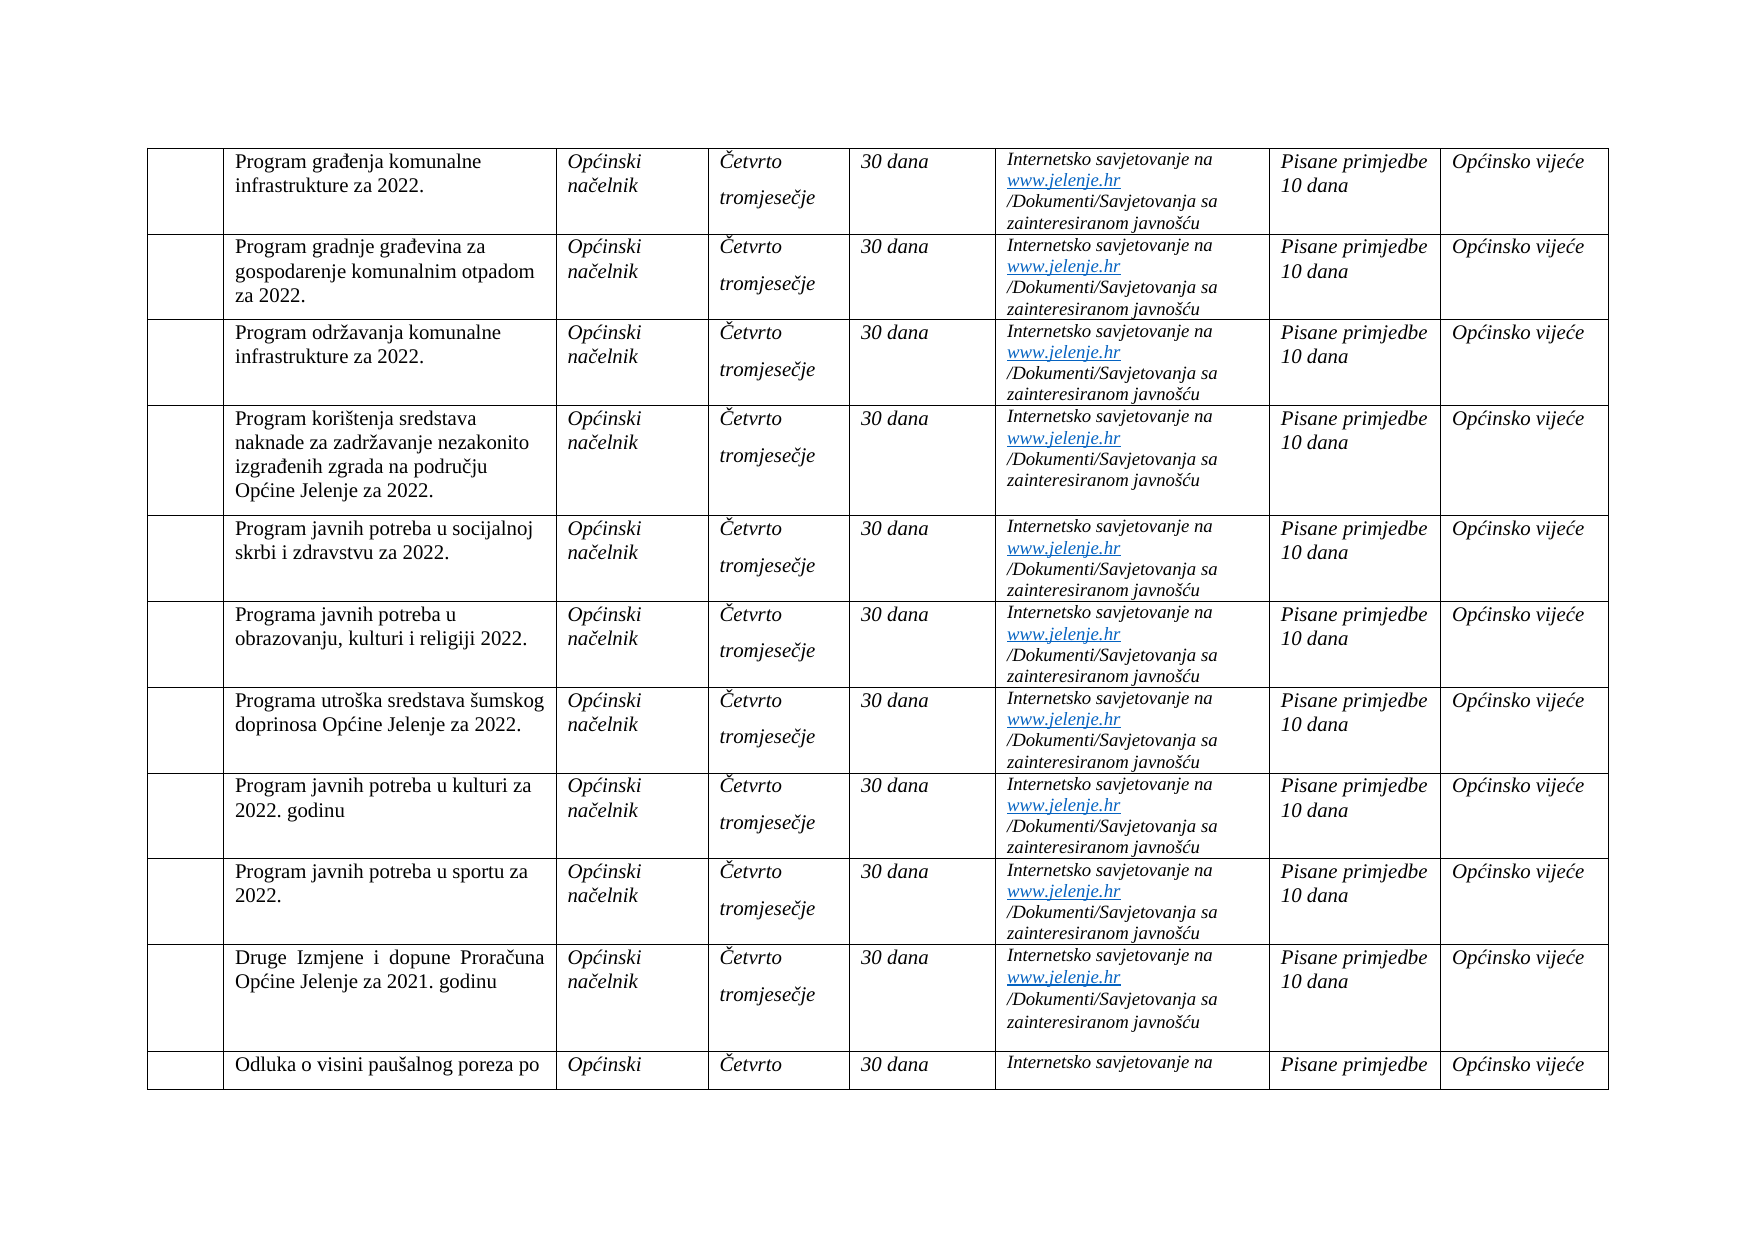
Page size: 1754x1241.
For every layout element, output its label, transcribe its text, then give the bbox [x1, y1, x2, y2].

table_cell Općinski načelnik [557, 688, 708, 772]
table_cell Internetsko savjetovanje na www.jelenje.hr /Dokumenti/Savjetovanja sa zainteresiranom javnošću [996, 516, 1269, 601]
table_cell 30 dana [850, 149, 995, 233]
table_cell Program održavanja komunalne infrastrukture za 2022. [224, 320, 556, 405]
table_cell Općinski načelnik [557, 320, 708, 405]
table_cell Internetsko savjetovanje na www.jelenje.hr /Dokumenti/Savjetovanja sa zainteresiranom javnošću [996, 774, 1269, 858]
table_cell Program javnih potreba u sportu za 2022. [224, 859, 556, 944]
table_cell [148, 602, 223, 687]
table_cell 30 dana [850, 406, 995, 515]
table_cell Četvrto tromjesečje [709, 149, 849, 233]
table_cell Program korištenja sredstava naknade za zadržavanje nezakonito izgrađenih zgrada na području Općine Jelenje za 2022. [224, 406, 556, 515]
table_cell Internetsko savjetovanje na www.jelenje.hr /Dokumenti/Savjetovanja sa zainteresiranom javnošću [996, 602, 1269, 687]
table_cell Općinski načelnik [557, 774, 708, 858]
table_cell Četvrto tromjesečje [709, 1052, 849, 1089]
table_cell Pisane primjedbe 10 dana [1270, 235, 1440, 319]
table_cell 30 dana [850, 1052, 995, 1089]
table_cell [996, 1052, 1269, 1089]
table_cell Općinski načelnik [557, 406, 708, 515]
table_cell 30 dana [850, 602, 995, 687]
table_cell Četvrto tromjesečje [709, 406, 849, 515]
table_cell Četvrto tromjesečje [709, 774, 849, 858]
table_cell Četvrto tromjesečje [709, 688, 849, 772]
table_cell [1270, 1052, 1440, 1089]
table_cell Općinsko vijeće [1441, 774, 1608, 858]
table_cell Pisane primjedbe 10 dana [1270, 320, 1440, 405]
table_cell Pisane primjedbe 10 dana [1270, 602, 1440, 687]
table_cell Općinsko vijeće [1441, 320, 1608, 405]
table_cell Općinski načelnik [557, 149, 708, 233]
table_cell 30 dana [850, 688, 995, 772]
table_cell Program javnih potreba u socijalnoj skrbi i zdravstvu za 2022. [224, 516, 556, 601]
table_cell Općinski načelnik [557, 516, 708, 601]
table_cell Četvrto tromjesečje [709, 320, 849, 405]
table_cell [148, 774, 223, 858]
table_cell Program gradnje građevina za gospodarenje komunalnim otpadom za 2022. [224, 235, 556, 319]
table_cell [148, 859, 223, 944]
table_cell [148, 1052, 223, 1089]
table_cell Internetsko savjetovanje na www.jelenje.hr /Dokumenti/Savjetovanja sa zainteresiranom javnošću [996, 320, 1269, 405]
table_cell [224, 1052, 556, 1089]
table_cell Četvrto tromjesečje [709, 859, 849, 944]
table_cell Internetsko savjetovanje na www.jelenje.hr /Dokumenti/Savjetovanja sa zainteresiranom javnošću [996, 945, 1269, 1051]
table_cell [148, 516, 223, 601]
table_cell Pisane primjedbe 10 dana [1270, 774, 1440, 858]
table_cell Općinsko vijeće [1441, 1052, 1608, 1089]
table_cell Općinsko vijeće [1441, 602, 1608, 687]
table_cell Program građenja komunalne infrastrukture za 2022. [224, 149, 556, 233]
table_cell 30 dana [850, 516, 995, 601]
table_cell Program javnih potreba u kulturi za 2022. godinu [224, 774, 556, 858]
table_cell 30 dana [850, 859, 995, 944]
table_cell Općinsko vijeće [1441, 406, 1608, 515]
table_cell Općinsko vijeće [1441, 859, 1608, 944]
table_cell Četvrto tromjesečje [709, 235, 849, 319]
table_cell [1270, 149, 1440, 233]
table_cell [148, 406, 223, 515]
table_cell Općinsko vijeće [1441, 945, 1608, 1051]
table_cell [148, 235, 223, 319]
table_cell Općinski načelnik [557, 602, 708, 687]
table_cell Programa javnih potreba u obrazovanju, kulturi i religiji 2022. [224, 602, 556, 687]
table_cell Internetsko savjetovanje na www.jelenje.hr /Dokumenti/Savjetovanja sa zainteresiranom javnošću [996, 688, 1269, 772]
table_cell Druge Izmjene i dopune Proračuna Općine Jelenje za 2021. godinu [224, 945, 556, 1051]
table_cell [148, 320, 223, 405]
table_cell 30 dana [850, 945, 995, 1051]
table_cell Internetsko savjetovanje na www.jelenje.hr /Dokumenti/Savjetovanja sa zainteresiranom javnošću [996, 406, 1269, 515]
table_cell Pisane primjedbe 10 dana [1270, 688, 1440, 772]
table_cell Općinsko vijeće [1441, 688, 1608, 772]
table_cell [148, 945, 223, 1051]
table_cell 30 dana [850, 235, 995, 319]
table_cell Općinsko vijeće [1441, 149, 1608, 233]
table_cell Četvrto tromjesečje [709, 945, 849, 1051]
table_cell [148, 688, 223, 772]
table_cell Općinsko vijeće [1441, 516, 1608, 601]
table_cell Internetsko savjetovanje na www.jelenje.hr /Dokumenti/Savjetovanja sa zainteresiranom javnošću [996, 859, 1269, 944]
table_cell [996, 149, 1269, 233]
table_cell Internetsko savjetovanje na www.jelenje.hr /Dokumenti/Savjetovanja sa zainteresiranom javnošću [996, 235, 1269, 319]
table_cell Pisane primjedbe 10 dana [1270, 406, 1440, 515]
table_cell 30 dana [850, 774, 995, 858]
table_cell Općinski načelnik [557, 945, 708, 1051]
table_cell Općinski načelnik [557, 235, 708, 319]
table_cell Pisane primjedbe 10 dana [1270, 516, 1440, 601]
table_cell Pisane primjedbe 10 dana [1270, 945, 1440, 1051]
table_cell Pisane primjedbe 10 dana [1270, 859, 1440, 944]
table_cell Općinsko vijeće [1441, 235, 1608, 319]
table_cell Četvrto tromjesečje [709, 516, 849, 601]
table_cell Četvrto tromjesečje [709, 602, 849, 687]
table_cell [148, 149, 223, 233]
table_cell Programa utroška sredstava šumskog doprinosa Općine Jelenje za 2022. [224, 688, 556, 772]
table_cell 30 dana [850, 320, 995, 405]
table_cell Općinski načelnik [557, 1052, 708, 1089]
table_cell Općinski načelnik [557, 859, 708, 944]
